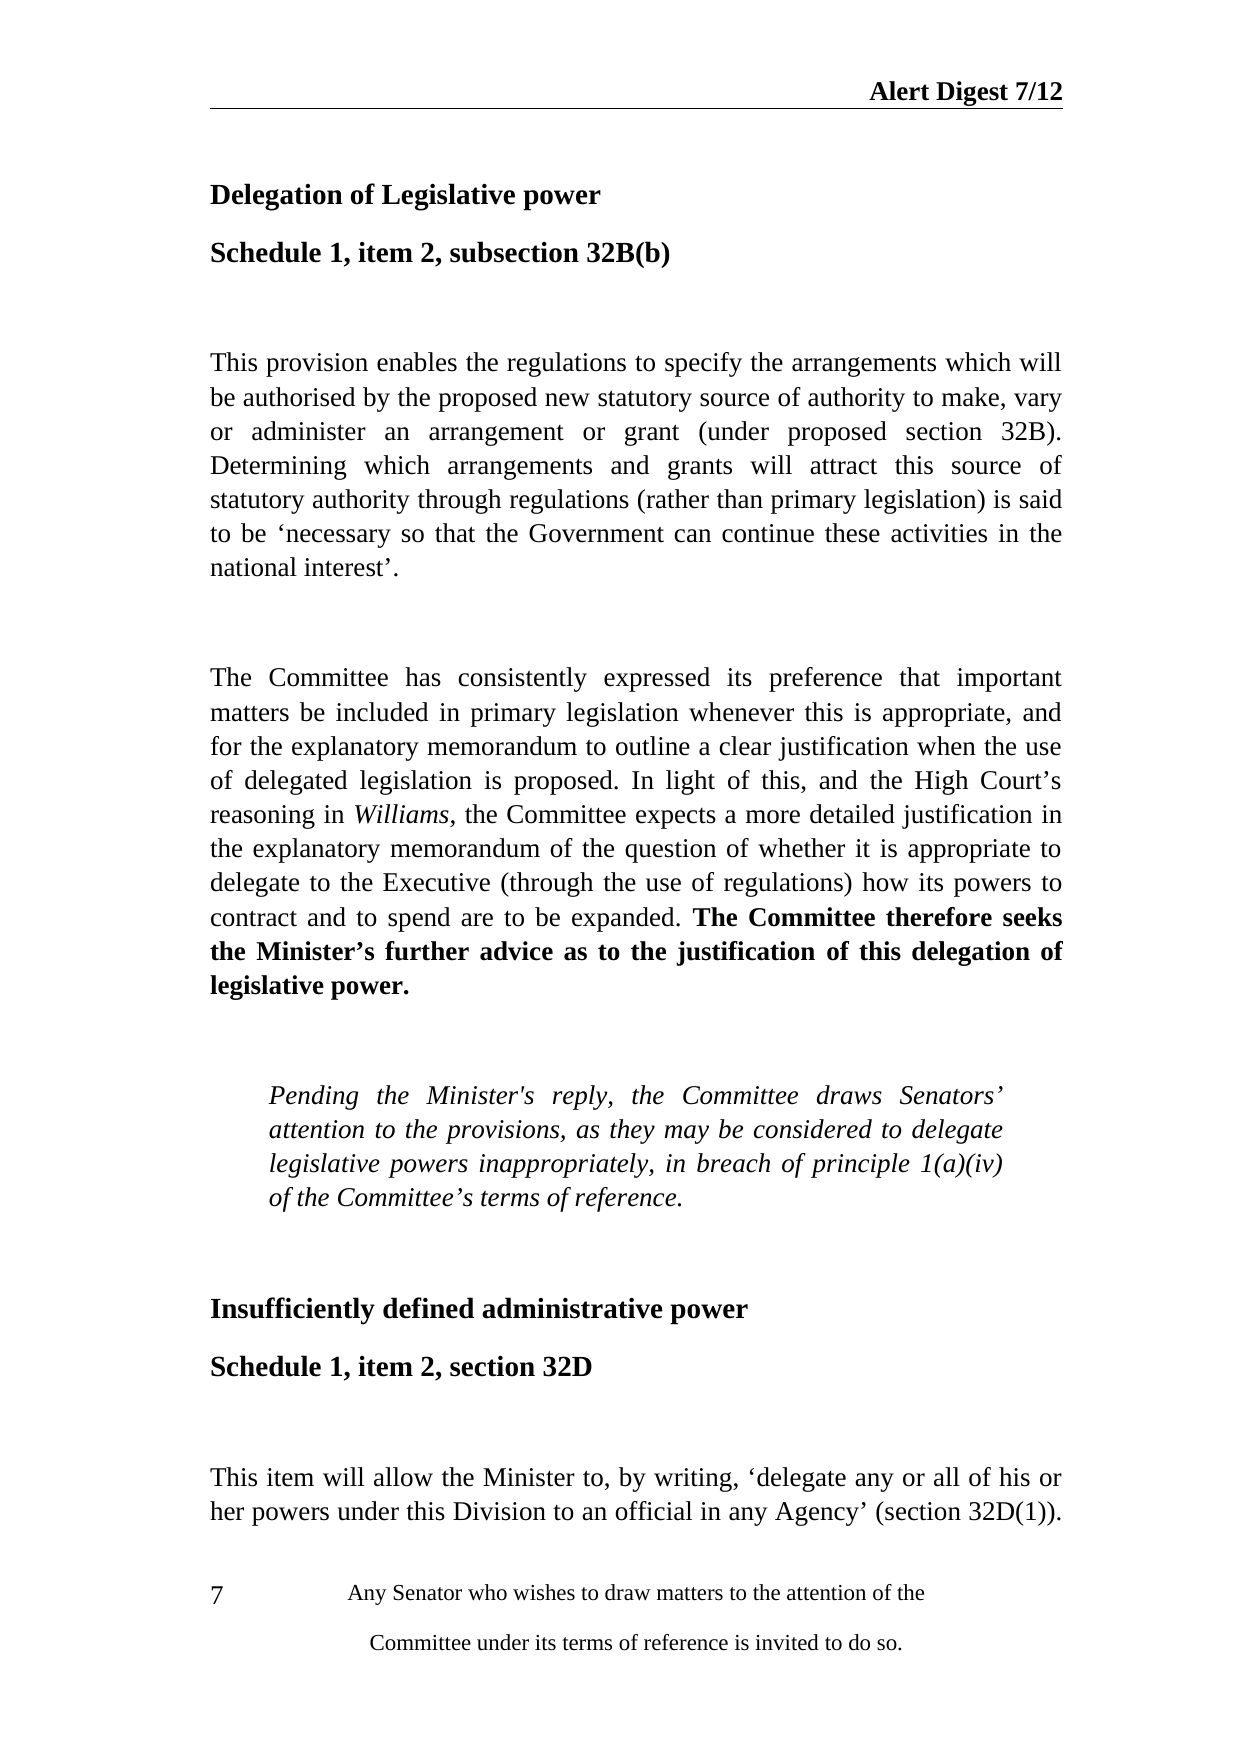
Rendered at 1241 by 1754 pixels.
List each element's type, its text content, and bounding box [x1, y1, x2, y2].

text Insufficiently defined administrative power [210, 1291, 1063, 1325]
text Schedule 1, item 2, section 32D [210, 1349, 1063, 1383]
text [210, 1461, 1063, 1526]
text The Committee has consistently expressed its preference that important matters be included in primary legislation whenever this is appropriate, and for the explanatory memorandum to outline a clear justification when the use of delegated legislation is proposed. In light of this, and the High Court’s reasoning in Williams, the Committee expects a more detailed justification in the explanatory memorandum of the question of whether it is appropriate to delegate to the Executive (through the use of regulations) how its powers to contract and to spend are to be expanded. The Committee therefore seeks the Minister’s further advice as to the justification of this delegation of legislative power. [210, 661, 1063, 1000]
text Delegation of Legislative power [210, 177, 1063, 211]
text Schedule 1, item 2, subsection 32B(b) [210, 235, 1063, 268]
text Pending the Minister's reply, the Committee draws Senators’ attention to the provisions, as they may be considered to delegate legislative powers inappropriately, in breach of principle 1(a)(iv) of the Committee’s terms of reference. [269, 1079, 1004, 1213]
text This provision enables the regulations to specify the arrangements which will be authorised by the proposed new statutory source of authority to make, vary or administer an arrangement or grant (under proposed section 32B). Determining which arrangements and grants will attract this source of statutory authority through regulations (rather than primary legislation) is said to be ‘necessary so that the Government can continue these activities in the national interest’. [210, 346, 1063, 583]
